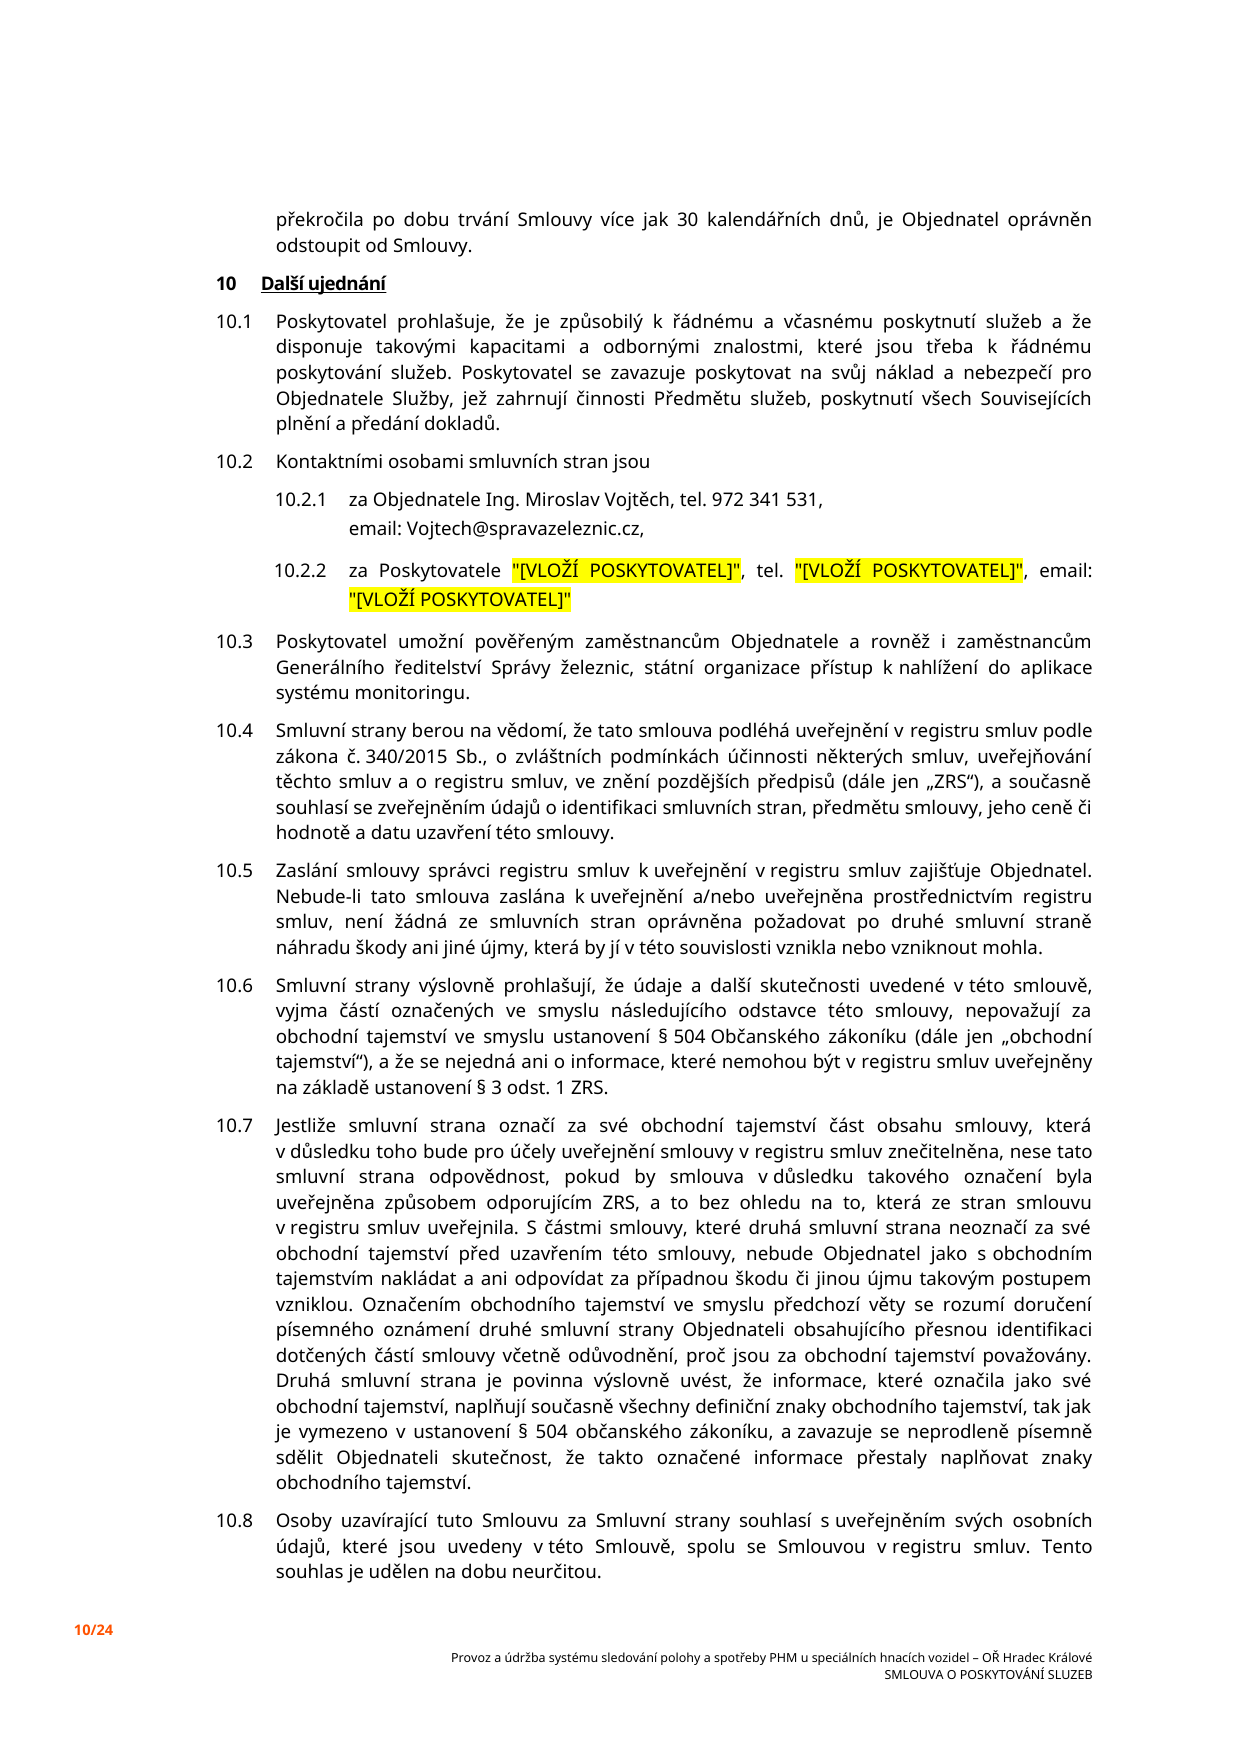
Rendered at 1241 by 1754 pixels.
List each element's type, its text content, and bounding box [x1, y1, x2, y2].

subtitle Kontaktními osobami smluvních stran jsou [216, 448, 1093, 474]
subtitle za Poskytovatele "[VLOŽÍ POSKYTOVATEL]", tel. "[VLOŽÍ POSKYTOVATEL]", email: "[VLOŽÍ POSKYTOVATEL]" [273, 557, 1093, 612]
subtitle Zaslání smlouvy správci registru smluv k uveřejnění v registru smluv zajišťuje Objednatel. Nebude-li tato smlouva zaslána k uveřejnění a/nebo uveřejněna prostřednictvím registru smluv, není žádná ze smluvních stran oprávněna požadovat po druhé smluvní straně náhradu škody ani jiné újmy, která by jí v této souvislosti vznikla nebo vzniknout mohla. [216, 858, 1093, 960]
subtitle Další ujednání [216, 270, 1093, 296]
subtitle Poskytovatel umožní pověřeným zaměstnancům Objednatele a rovněž i zaměstnancům Generálního ředitelství Správy železnic, státní organizace přístup k nahlížení do aplikace systému monitoringu. [216, 628, 1093, 705]
subtitle Poskytovatel prohlašuje, že je způsobilý k řádnému a včasnému poskytnutí služeb a že disponuje takovými kapacitami a odbornými znalostmi, které jsou třeba k řádnému poskytování služeb. Poskytovatel se zavazuje poskytovat na svůj náklad a nebezpečí pro Objednatele Služby, jež zahrnují činnosti Předmětu služeb, poskytnutí všech Souvisejících plnění a předání dokladů. [216, 308, 1093, 436]
subtitle Smluvní strany výslovně prohlašují, že údaje a další skutečnosti uvedené v této smlouvě, vyjma částí označených ve smyslu následujícího odstavce této smlouvy, nepovažují za obchodní tajemství ve smyslu ustanovení § 504 Občanského zákoníku (dále jen „obchodní tajemství“), a že se nejedná ani o informace, které nemohou být v registru smluv uveřejněny na základě ustanovení § 3 odst. 1 ZRS. [216, 972, 1093, 1100]
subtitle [216, 207, 1093, 258]
subtitle Jestliže smluvní strana označí za své obchodní tajemství část obsahu smlouvy, která v důsledku toho bude pro účely uveřejnění smlouvy v registru smluv znečitelněna, nese tato smluvní strana odpovědnost, pokud by smlouva v důsledku takového označení byla uveřejněna způsobem odporujícím ZRS, a to bez ohledu na to, která ze stran smlouvu v registru smluv uveřejnila. S částmi smlouvy, které druhá smluvní strana neoznačí za své obchodní tajemství před uzavřením této smlouvy, nebude Objednatel jako s obchodním tajemstvím nakládat a ani odpovídat za případnou škodu či jinou újmu takovým postupem vzniklou. Označením obchodního tajemství ve smyslu předchozí věty se rozumí doručení písemného oznámení druhé smluvní strany Objednateli obsahujícího přesnou identifikaci dotčených částí smlouvy včetně odůvodnění, proč jsou za obchodní tajemství považovány. Druhá smluvní strana je povinna výslovně uvést, že informace, které označila jako své obchodní tajemství, naplňují současně všechny definiční znaky obchodního tajemství, tak jak je vymezeno v ustanovení § 504 občanského zákoníku, a zavazuje se neprodleně písemně sdělit Objednateli skutečnost, že takto označené informace přestaly naplňovat znaky obchodního tajemství. [216, 1112, 1093, 1495]
subtitle Osoby uzavírající tuto Smlouvu za Smluvní strany souhlasí s uveřejněním svých osobních údajů, které jsou uvedeny v této Smlouvě, spolu se Smlouvou v registru smluv. Tento souhlas je udělen na dobu neurčitou. [216, 1508, 1093, 1584]
subtitle za Objednatele Ing. Miroslav Vojtěch, tel. 972 341 531, [274, 486, 1093, 512]
subtitle email: Vojtech@spravazeleznic.cz, [291, 516, 1093, 541]
subtitle Smluvní strany berou na vědomí, že tato smlouva podléhá uveřejnění v registru smluv podle zákona č. 340/2015 Sb., o zvláštních podmínkách účinnosti některých smluv, uveřejňování těchto smluv a o registru smluv, ve znění pozdějších předpisů (dále jen „ZRS“), a současně souhlasí se zveřejněním údajů o identifikaci smluvních stran, předmětu smlouvy, jeho ceně či hodnotě a datu uzavření této smlouvy. [216, 718, 1093, 845]
